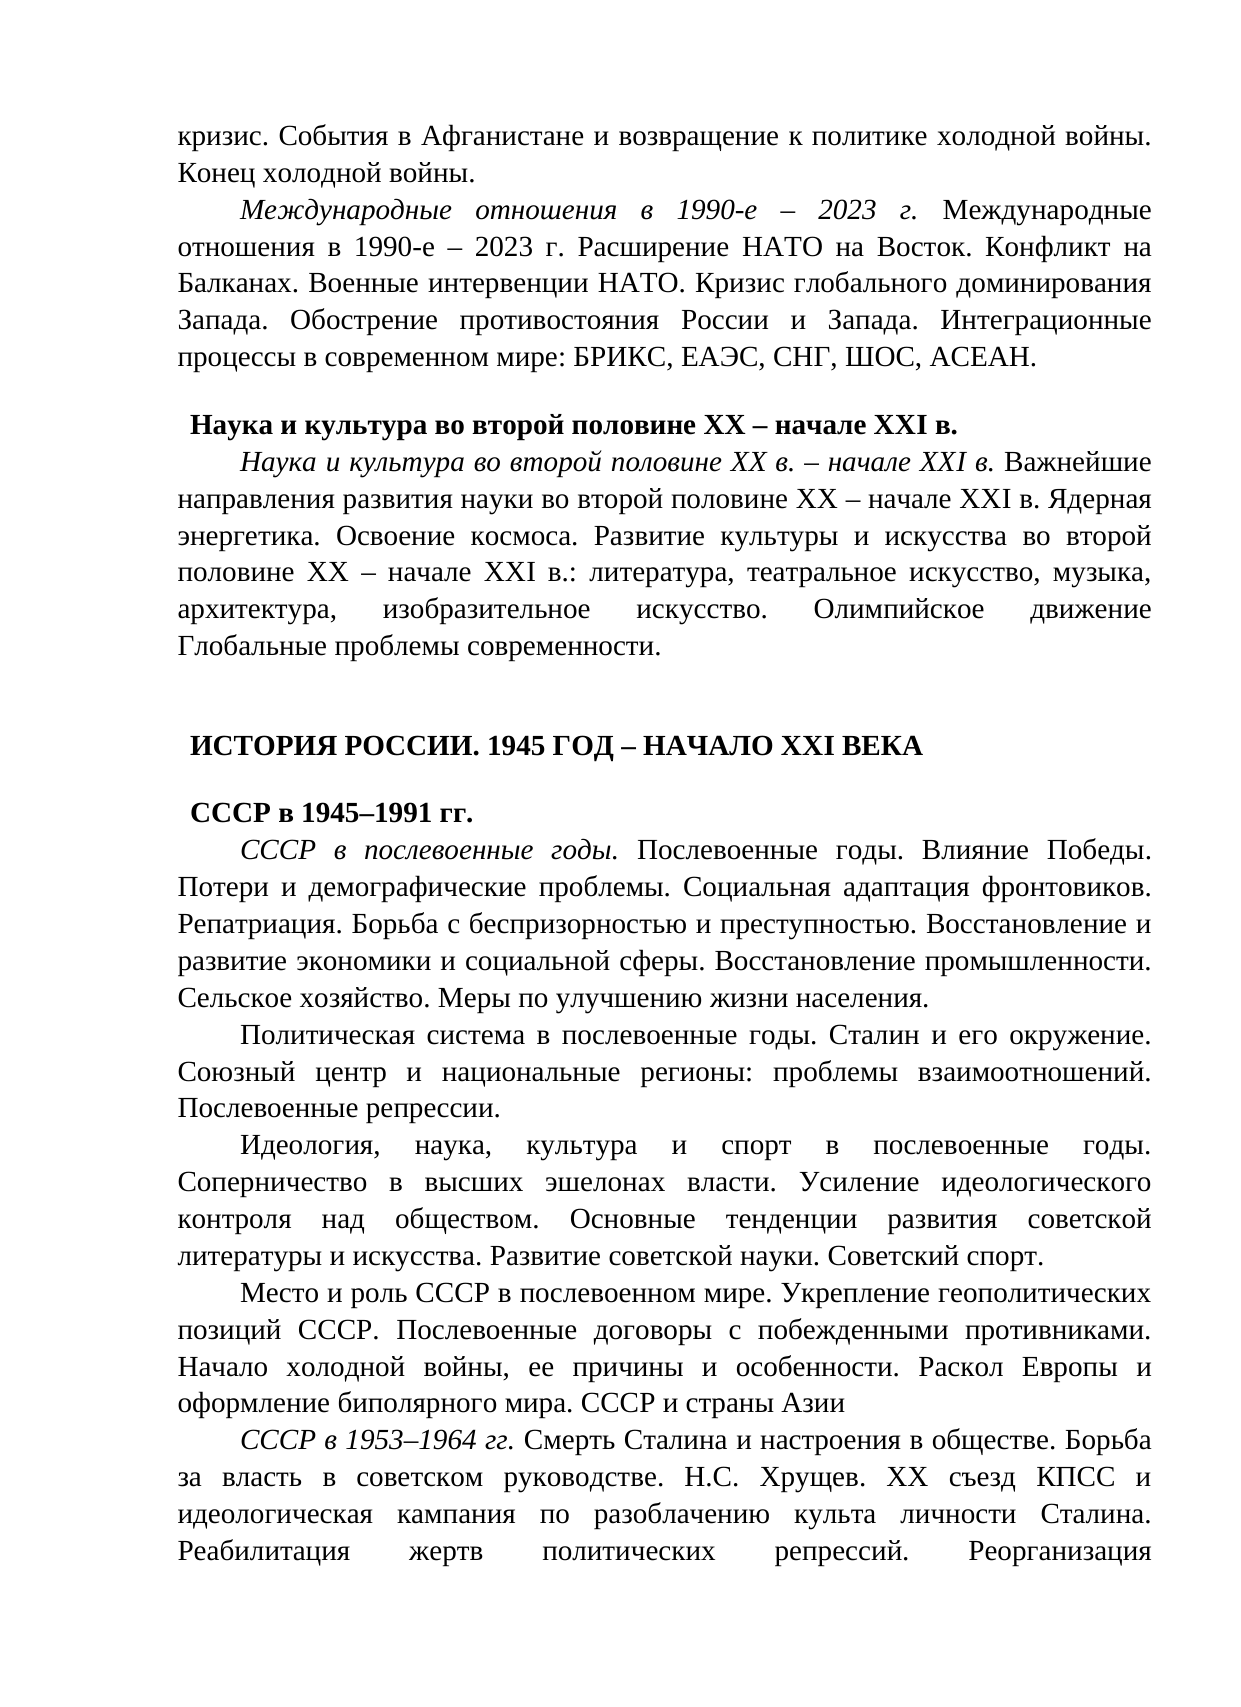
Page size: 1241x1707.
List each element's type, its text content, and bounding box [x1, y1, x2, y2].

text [177, 1422, 1152, 1567]
text ИСТОРИЯ РОССИИ. 1945 ГОД – НАЧАЛО ХХI ВЕКА [190, 728, 1152, 762]
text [177, 118, 1152, 188]
text Международные отношения в 1990-е – 2023 г. Международные отношения в 1990-е – 2023 г. Расширение НАТО на Восток. Конфликт на Балканах. Военные интервенции НАТО. Кризис глобального доминирования Запада. Обострение противостояния России и Запада. Интеграционные процессы в современном мире: БРИКС, ЕАЭС, СНГ, ШОС, АСЕАН. [177, 192, 1152, 373]
text Наука и культура во второй половине ХХ – начале ХХI в. [190, 407, 1152, 441]
text СССР в послевоенные годы. Послевоенные годы. Влияние Победы. Потери и демографические проблемы. Социальная адаптация фронтовиков. Репатриация. Борьба с беспризорностью и преступностью. Восстановление и развитие экономики и социальной сферы. Восстановление промышленности. Сельское хозяйство. Меры по улучшению жизни населения. [177, 832, 1152, 1013]
text Идеология, наука, культура и спорт в послевоенные годы. Соперничество в высших эшелонах власти. Усиление идеологического контроля над обществом. Основные тенденции развития советской литературы и искусства. Развитие советской науки. Советский спорт. [177, 1127, 1152, 1272]
text Наука и культура во второй половине ХХ в. – начале ХХI в. Важнейшие направления развития науки во второй половине ХХ – начале ХХI в. Ядерная энергетика. Освоение космоса. Развитие культуры и искусства во второй половине ХХ – начале ХХI в.: литература, театральное искусство, музыка, архитектура, изобразительное искусство. Олимпийское движение Глобальные проблемы современности. [177, 444, 1152, 662]
text Место и роль СССР в послевоенном мире. Укрепление геополитических позиций СССР. Послевоенные договоры с побежденными противниками. Начало холодной войны, ее причины и особенности. Раскол Европы и оформление биполярного мира. СССР и страны Азии [177, 1275, 1152, 1419]
text СССР в 1945–1991 гг. [190, 796, 1152, 829]
text Политическая система в послевоенные годы. Сталин и его окружение. Союзный центр и национальные регионы: проблемы взаимоотношений. Послевоенные репрессии. [177, 1017, 1152, 1124]
